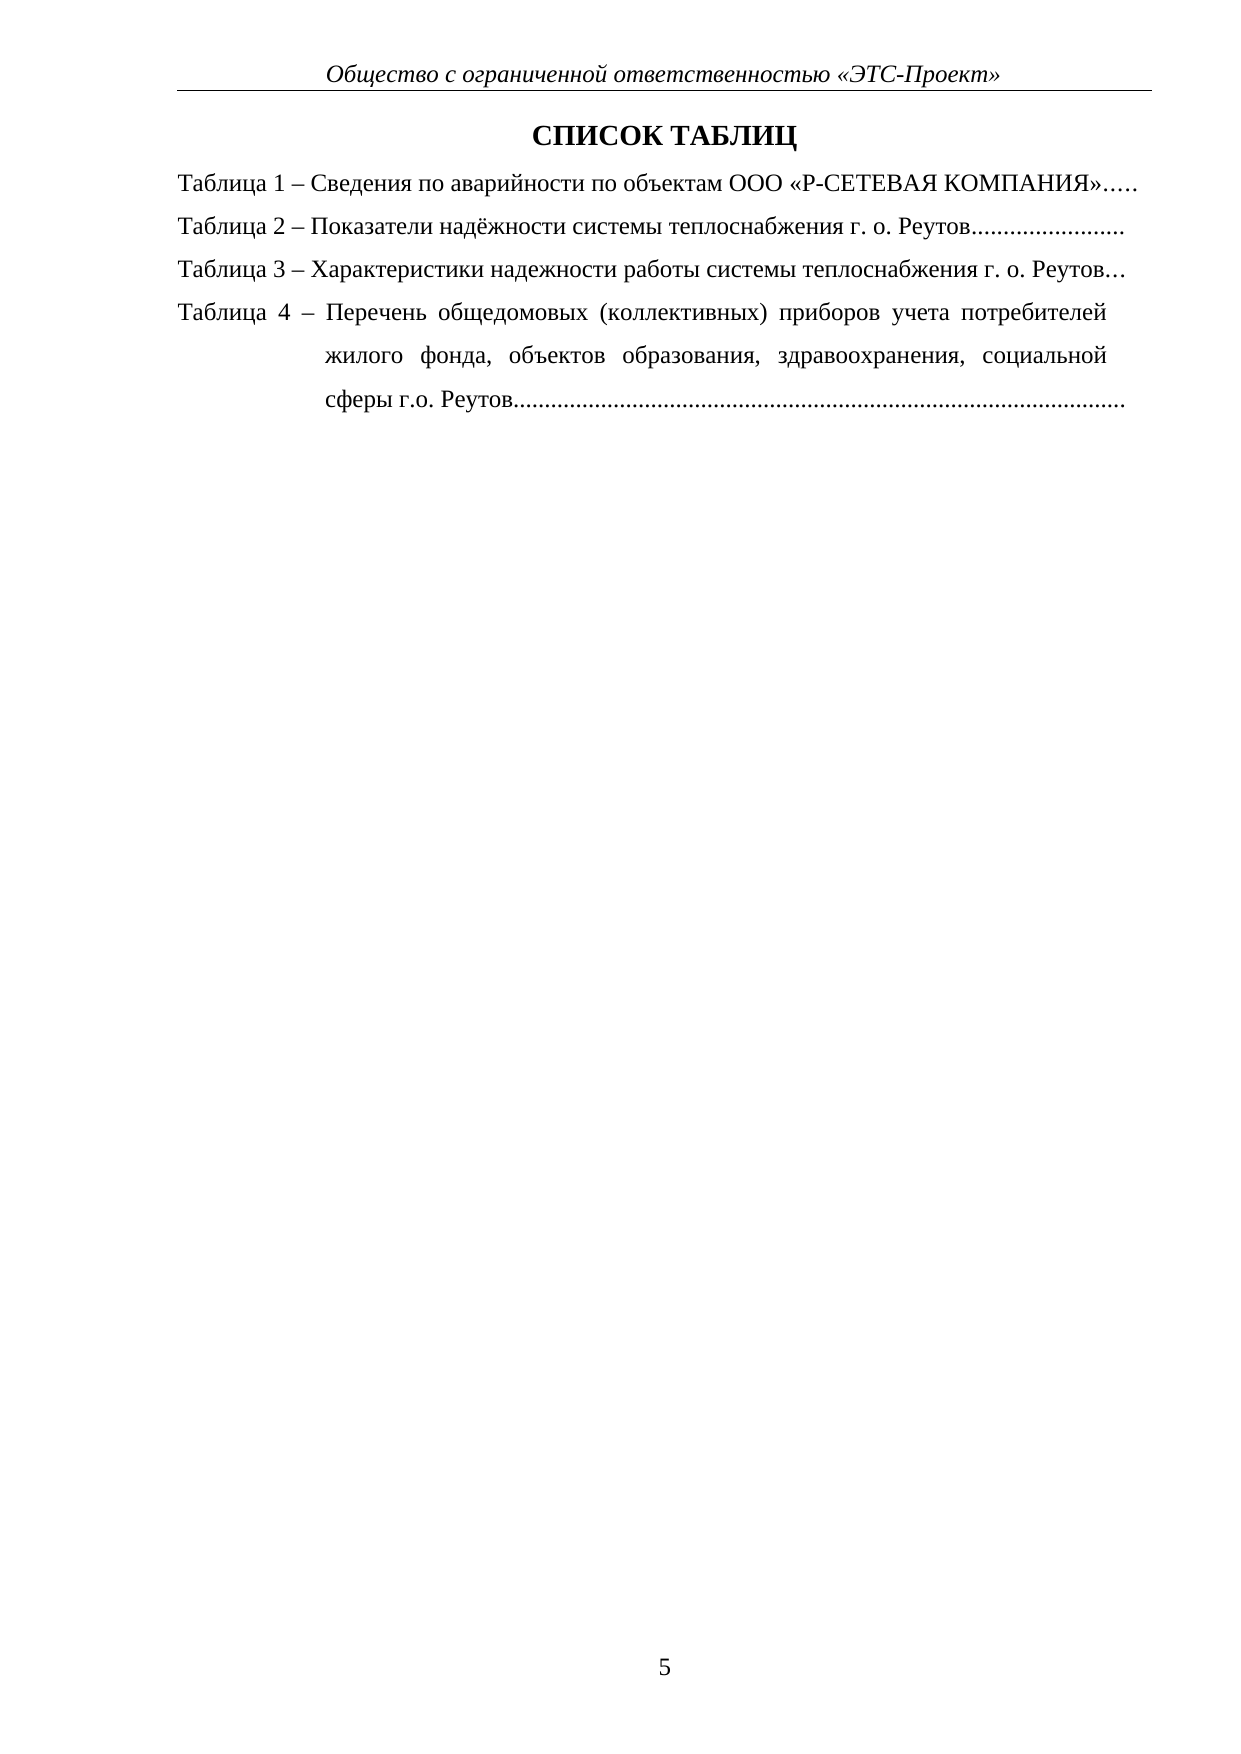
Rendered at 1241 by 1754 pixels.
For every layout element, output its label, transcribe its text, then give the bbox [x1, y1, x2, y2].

text Таблица 2 – Показатели надёжности системы теплоснабжения г. о. Реутов 54 [177, 211, 1107, 240]
text Таблица 3 – Характеристики надежности работы системы теплоснабжения г. о. Реутов 55 [177, 254, 1107, 283]
text Таблица 1 – Сведения по аварийности по объектам ООО «Р-СЕТЕВАЯ КОМПАНИЯ» 8 [177, 168, 1107, 197]
text СПИСОК ТАБЛИЦ [177, 118, 1152, 152]
text Таблица 4 – Перечень общедомовых (коллективных) приборов учета потребителей жилого фонда, объектов образования, здравоохранения, социальной сферы г.о. Реутов 74 [177, 297, 1107, 412]
